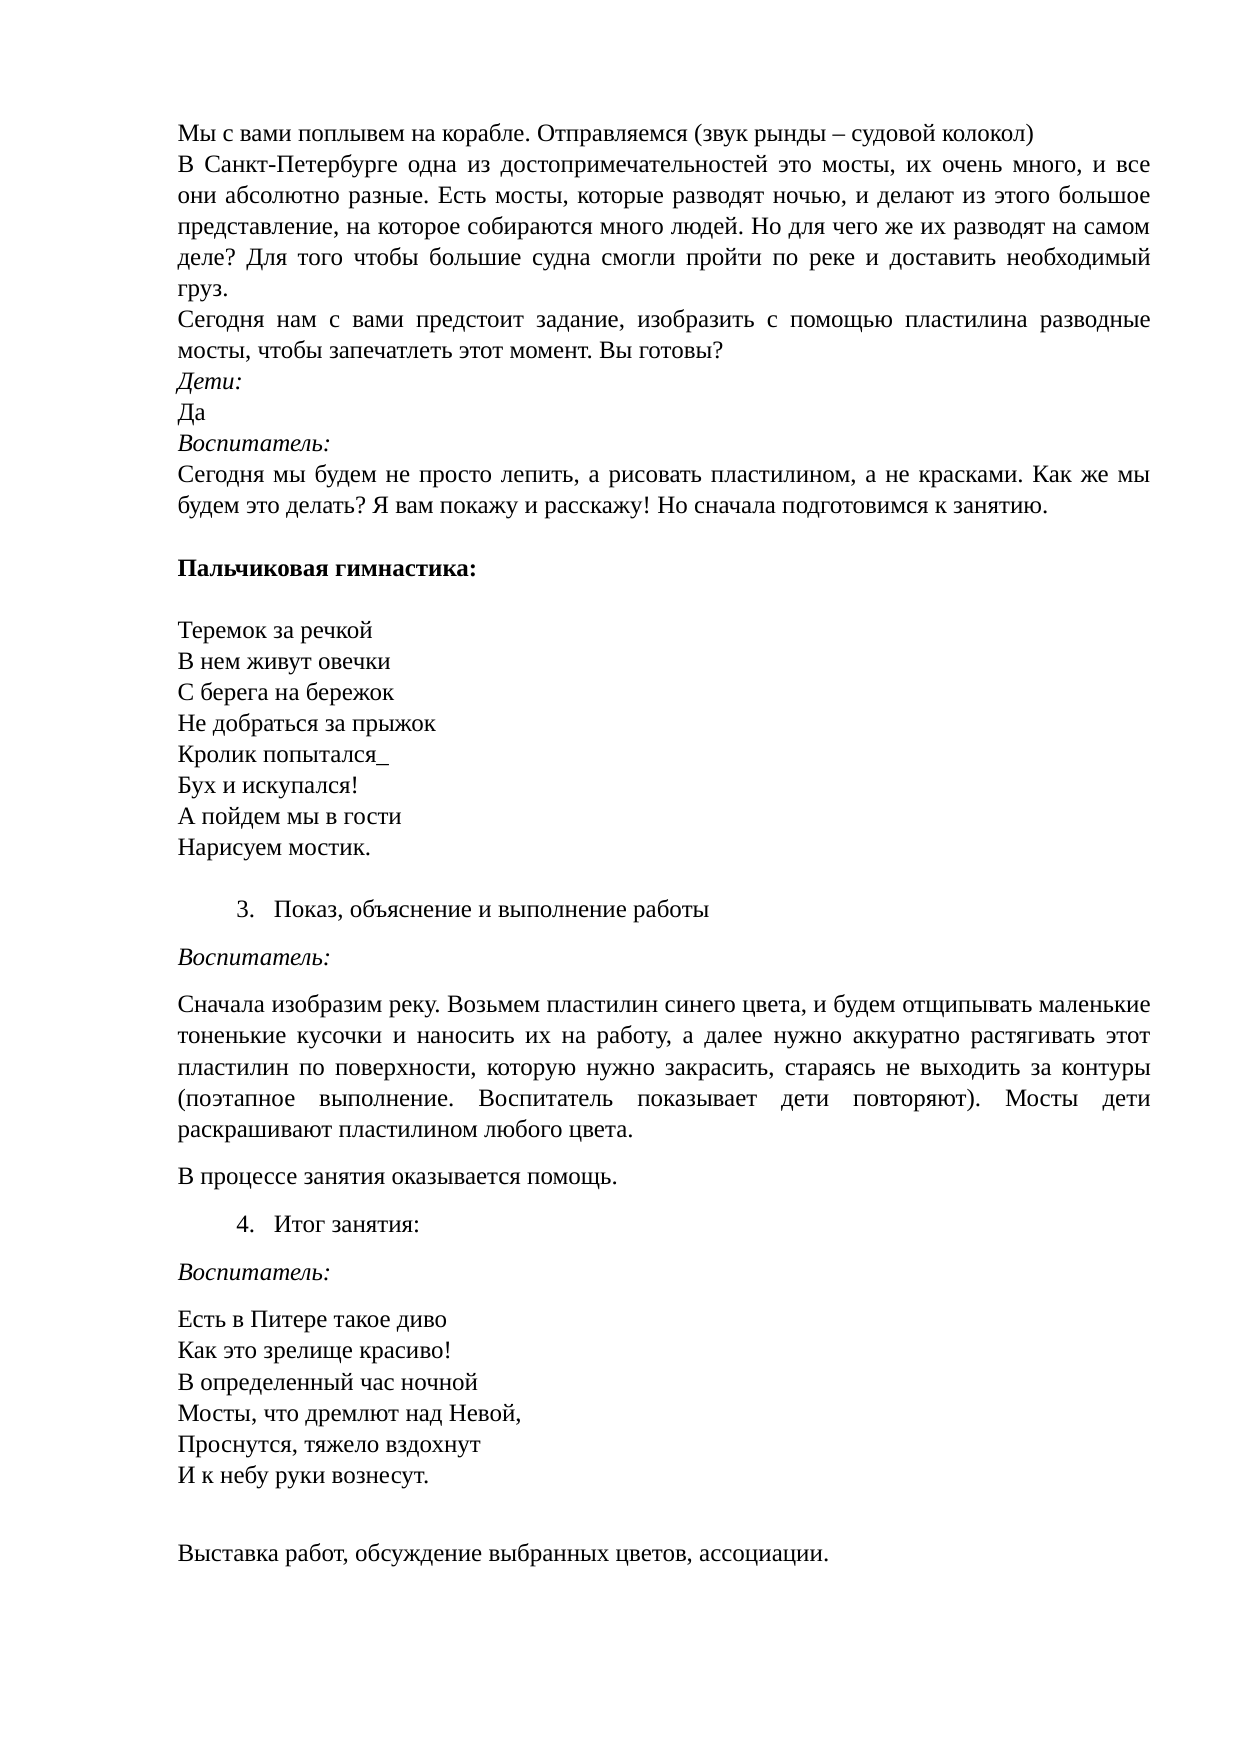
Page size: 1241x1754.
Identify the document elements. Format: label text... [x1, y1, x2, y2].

text Сначала изобразим реку. Возьмем пластилин синего цвета, и будем отщипывать маленькие тоненькие кусочки и наносить их на работу, а далее нужно аккуратно растягивать этот пластилин по поверхности, которую нужно закрасить, стараясь не выходить за контуры (поэтапное выполнение. Воспитатель показывает дети повторяют). Мосты дети раскрашивают пластилином любого цвета. [177, 989, 1152, 1142]
text В определенный час ночной [177, 1367, 1152, 1395]
list В Санкт-Петербурге одна из достопримечательностей это мосты, их очень много, и все они абсолютно разные. Есть мосты, которые разводят ночью, и делают из этого большое представление, на которое собираются много людей. Но для чего же их разводят на самом деле? Для того чтобы большие судна смогли пройти по реке и доставить необходимый груз. [177, 149, 1152, 302]
text Как это зрелище красиво! [177, 1336, 1152, 1364]
list Воспитатель: [177, 428, 1152, 457]
list Кролик попытался_ [177, 739, 1152, 768]
list Итог занятия: [236, 1209, 1152, 1238]
list В нем живут овечки [177, 646, 1152, 674]
list Да [177, 397, 1152, 426]
list Не добраться за прыжок [177, 708, 1152, 737]
text И к небу руки вознесут. [177, 1460, 1152, 1488]
text Выставка работ, обсуждение выбранных цветов, ассоциации. [177, 1538, 1152, 1567]
text Есть в Питере такое диво [177, 1304, 1152, 1333]
text Проснутся, тяжело вздохнут [177, 1429, 1152, 1457]
list Бух и искупался! [177, 770, 1152, 799]
list Пальчиковая гимнастика: [177, 553, 1152, 581]
list Показ, объяснение и выполнение работы [236, 894, 1152, 923]
text Воспитатель: [177, 1257, 1152, 1286]
text Воспитатель: [177, 942, 1152, 971]
list Теремок за речкой [177, 615, 1152, 643]
list Сегодня мы будем не просто лепить, а рисовать пластилином, а не красками. Как же мы будем это делать? Я вам покажу и расскажу! Но сначала подготовимся к занятию. [177, 459, 1152, 519]
list Нарисуем мостик. [177, 832, 1152, 861]
list А пойдем мы в гости [177, 801, 1152, 830]
list С берега на бережок [177, 677, 1152, 706]
list Мы с вами поплывем на корабле. Отправляемся (звук рынды – судовой колокол) [177, 118, 1152, 147]
text Мосты, что дремлют над Невой, [177, 1398, 1152, 1426]
list Сегодня нам с вами предстоит задание, изобразить с помощью пластилина разводные мосты, чтобы запечатлеть этот момент. Вы готовы? [177, 304, 1152, 364]
list Дети: [177, 366, 1152, 395]
text В процессе занятия оказывается помощь. [177, 1161, 1152, 1190]
